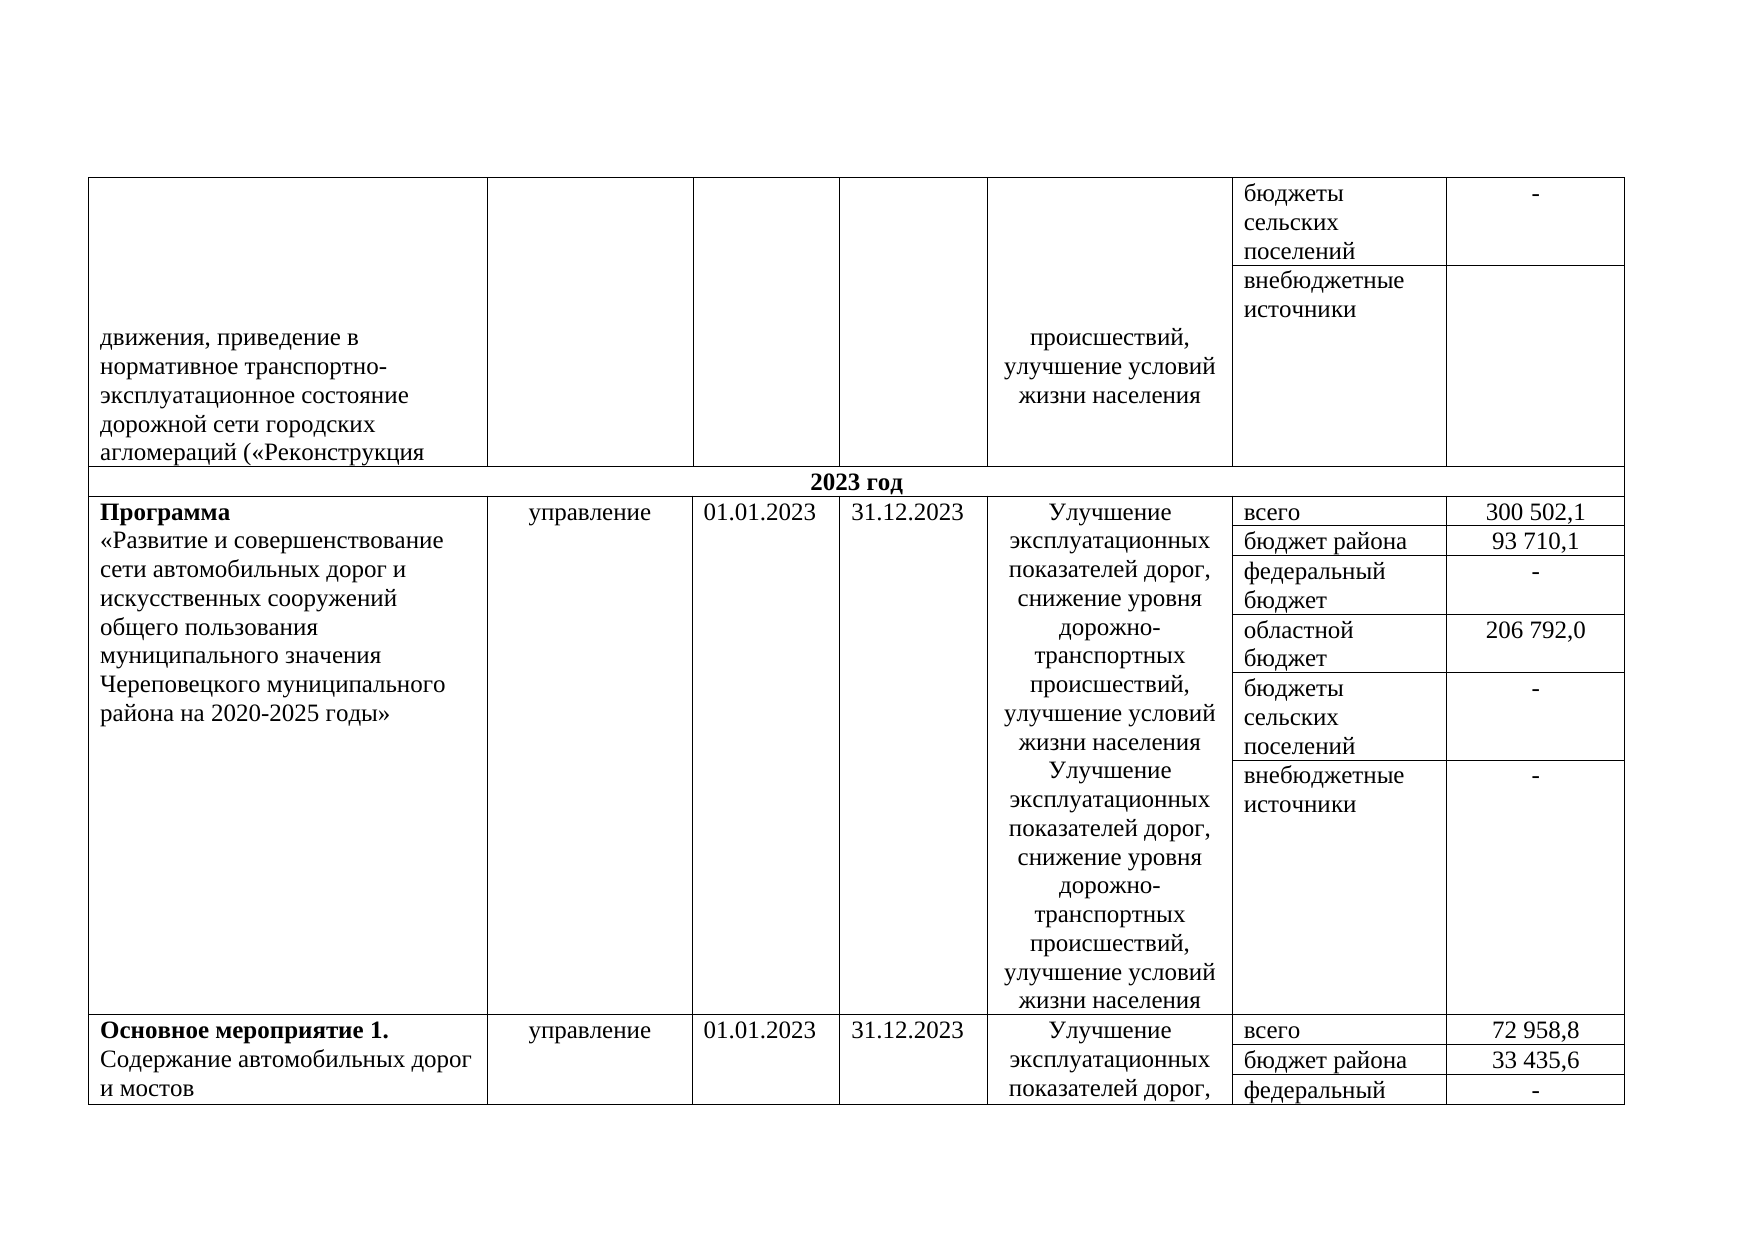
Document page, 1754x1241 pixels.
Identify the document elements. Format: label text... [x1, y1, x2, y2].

table_cell - [1447, 1075, 1624, 1103]
table_cell всего [1233, 1015, 1446, 1044]
table_cell бюджеты сельских поселений [1233, 673, 1446, 759]
table_cell управление [488, 497, 692, 1014]
table_cell 72 958,8 [1447, 1015, 1624, 1044]
table_cell - [1447, 761, 1624, 1014]
table_cell - [1447, 556, 1624, 614]
table_cell Программа «Развитие и совершенствование сети автомобильных дорог и искусственных сооружений общего пользования муниципального значения Череповецкого муниципального района на 2020-2025 годы» [89, 497, 487, 1014]
table_cell 2023 год [89, 467, 1624, 496]
table_cell внебюджетные источники [1233, 761, 1446, 1014]
table_cell областной бюджет [1233, 615, 1446, 672]
table_cell 300 502,1 [1447, 497, 1624, 525]
table_cell федеральный бюджет [1233, 1075, 1446, 1103]
table_cell внебюджетные источники [1233, 266, 1446, 466]
table_cell 33 435,6 [1447, 1045, 1624, 1074]
table_cell 01.01.2023 [693, 497, 839, 1014]
table_cell Основное мероприятие 1. Содержание автомобильных дорог и мостов [89, 1015, 487, 1103]
table_cell управление [488, 1015, 692, 1103]
table_cell 31.12.2023 [840, 497, 987, 1014]
table_cell 93 710,1 [1447, 526, 1624, 555]
table_cell всего [1233, 497, 1446, 525]
table_cell [1447, 266, 1624, 466]
table_cell 31.12.2023 [840, 1015, 987, 1103]
table_cell 206 792,0 [1447, 615, 1624, 672]
table_cell федеральный бюджет [1233, 556, 1446, 614]
table_cell - [1447, 673, 1624, 759]
table_cell бюджет района [1233, 1045, 1446, 1074]
table_cell - [1447, 178, 1624, 264]
table_cell Улучшение эксплуатационных показателей дорог, снижение уровня дорожно-транспортных происшествий, улучшение условий жизни населения [988, 1015, 1232, 1103]
table_cell 01.01.2023 [693, 1015, 839, 1103]
table_cell Улучшение эксплуатационных показателей дорог, снижение уровня дорожно-транспортных происшествий, улучшение условий жизни населения Улучшение эксплуатационных показателей дорог, снижение уровня дорожно-транспортных происшествий, улучшение условий жизни населения [988, 497, 1232, 1014]
table_cell бюджет района [1233, 526, 1446, 555]
table_cell бюджеты сельских поселений [1233, 178, 1446, 264]
